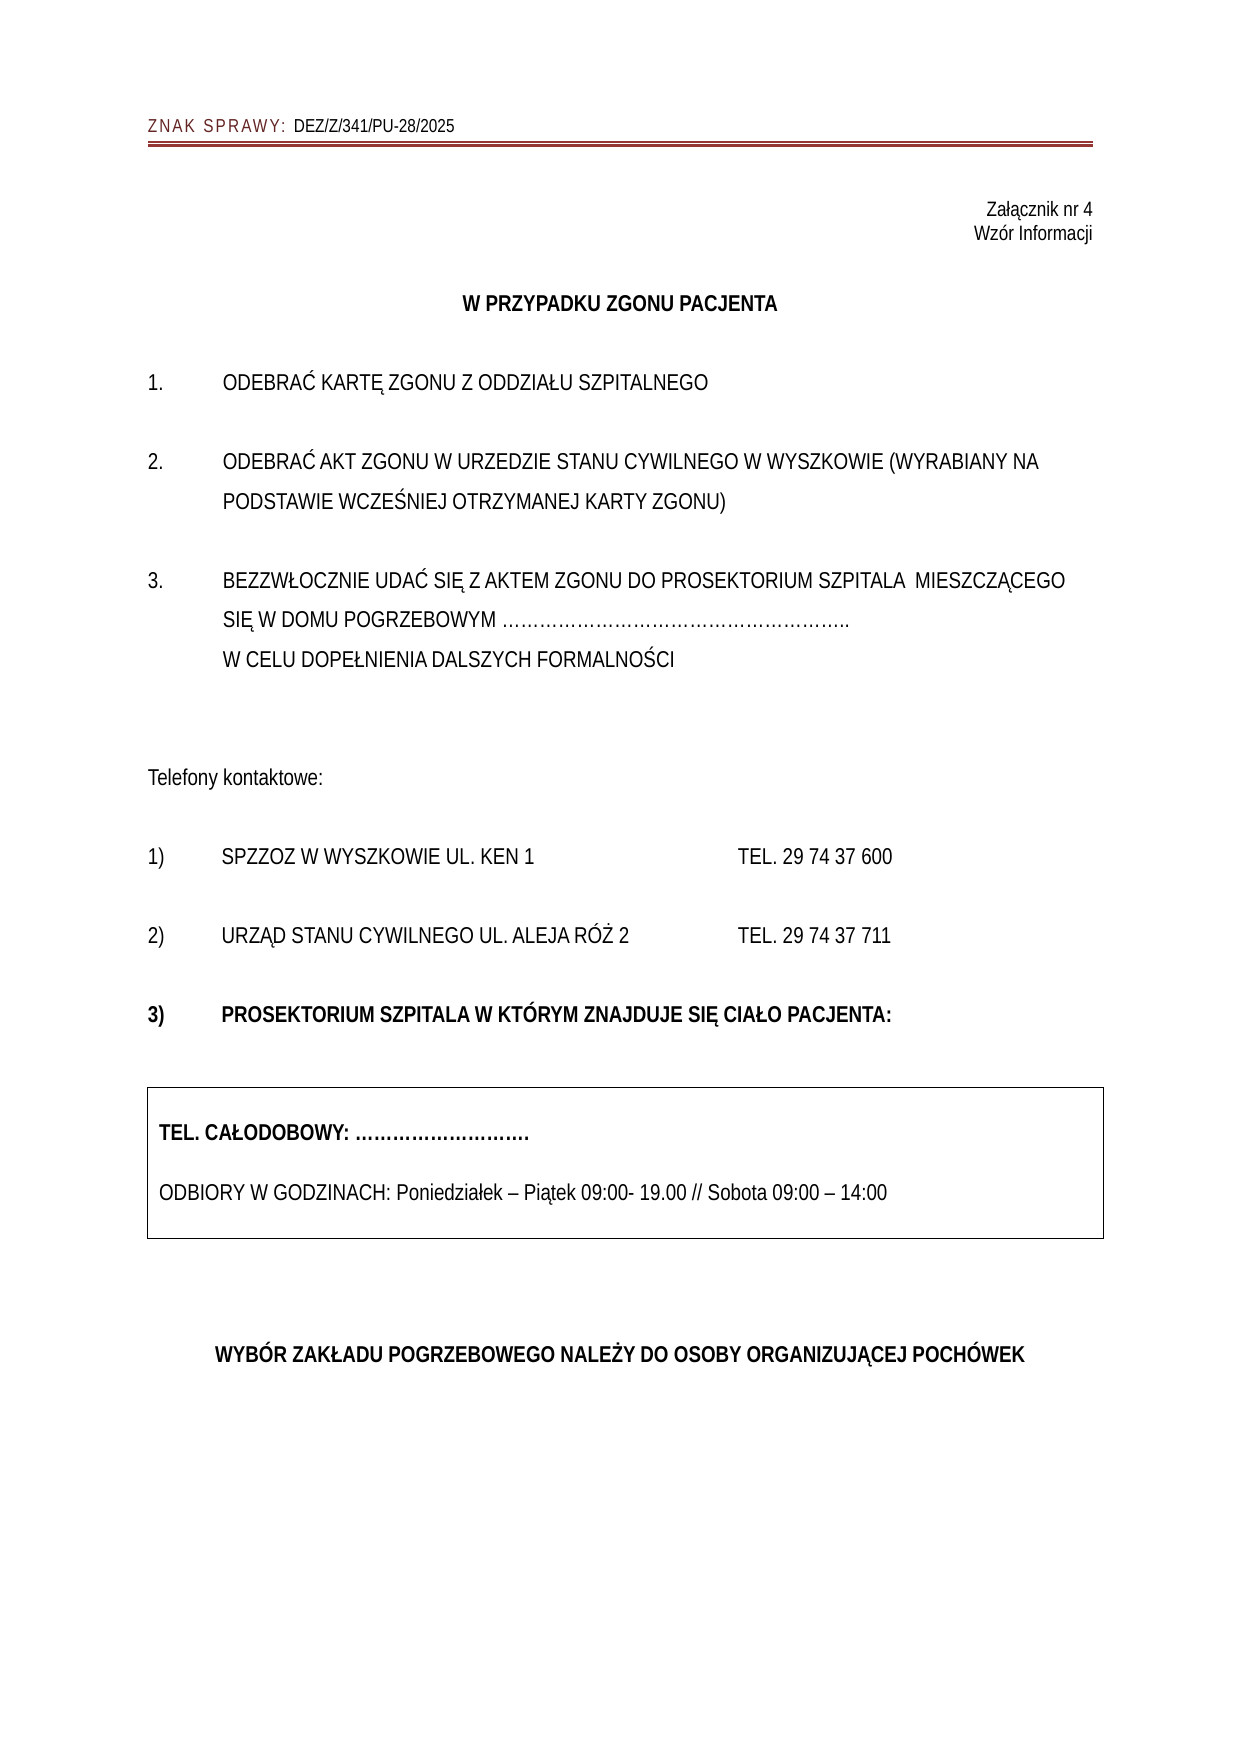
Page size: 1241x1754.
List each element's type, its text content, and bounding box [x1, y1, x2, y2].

table_header TEL. CAŁODOBOWY: ………………………. ODBIORY W GODZINACH: Poniedziałek – Piątek 09:00- 19.00 // Sobota 09:00 – 14:00 [148, 1088, 1103, 1238]
text Załącznik nr 4 [148, 197, 1093, 221]
text WYBÓR ZAKŁADU POGRZEBOWEGO NALEŻY DO OSOBY ORGANIZUJĄCEJ POCHÓWEK [148, 1341, 1093, 1367]
list PROSEKTORIUM SZPITALA W KTÓRYM ZNAJDUJE SIĘ CIAŁO PACJENTA: [148, 1001, 1093, 1027]
text W PRZYPADKU ZGONU PACJENTA [148, 290, 1093, 317]
list ODEBRAĆ AKT ZGONU W URZEDZIE STANU CYWILNEGO W WYSZKOWIE (WYRABIANY NA PODSTAWIE WCZEŚNIEJ OTRZYMANEJ KARTY ZGONU) [148, 448, 1093, 514]
list SPZZOZ W WYSZKOWIE UL. KEN 1 TEL. 29 74 37 600 [148, 843, 1093, 869]
text Wzór Informacji [148, 221, 1093, 245]
list BEZZWŁOCZNIE UDAĆ SIĘ Z AKTEM ZGONU DO PROSEKTORIUM SZPITALA MIESZCZĄCEGO SIĘ W DOMU POGRZEBOWYM ……………………………………………….. W CELU DOPEŁNIENIA DALSZYCH FORMALNOŚCI [148, 567, 1093, 672]
list Telefony kontaktowe: [148, 764, 1093, 790]
list ODEBRAĆ KARTĘ ZGONU Z ODDZIAŁU SZPITALNEGO [148, 369, 1093, 396]
list URZĄD STANU CYWILNEGO UL. ALEJA RÓŻ 2 TEL. 29 74 37 711 [148, 922, 1093, 948]
